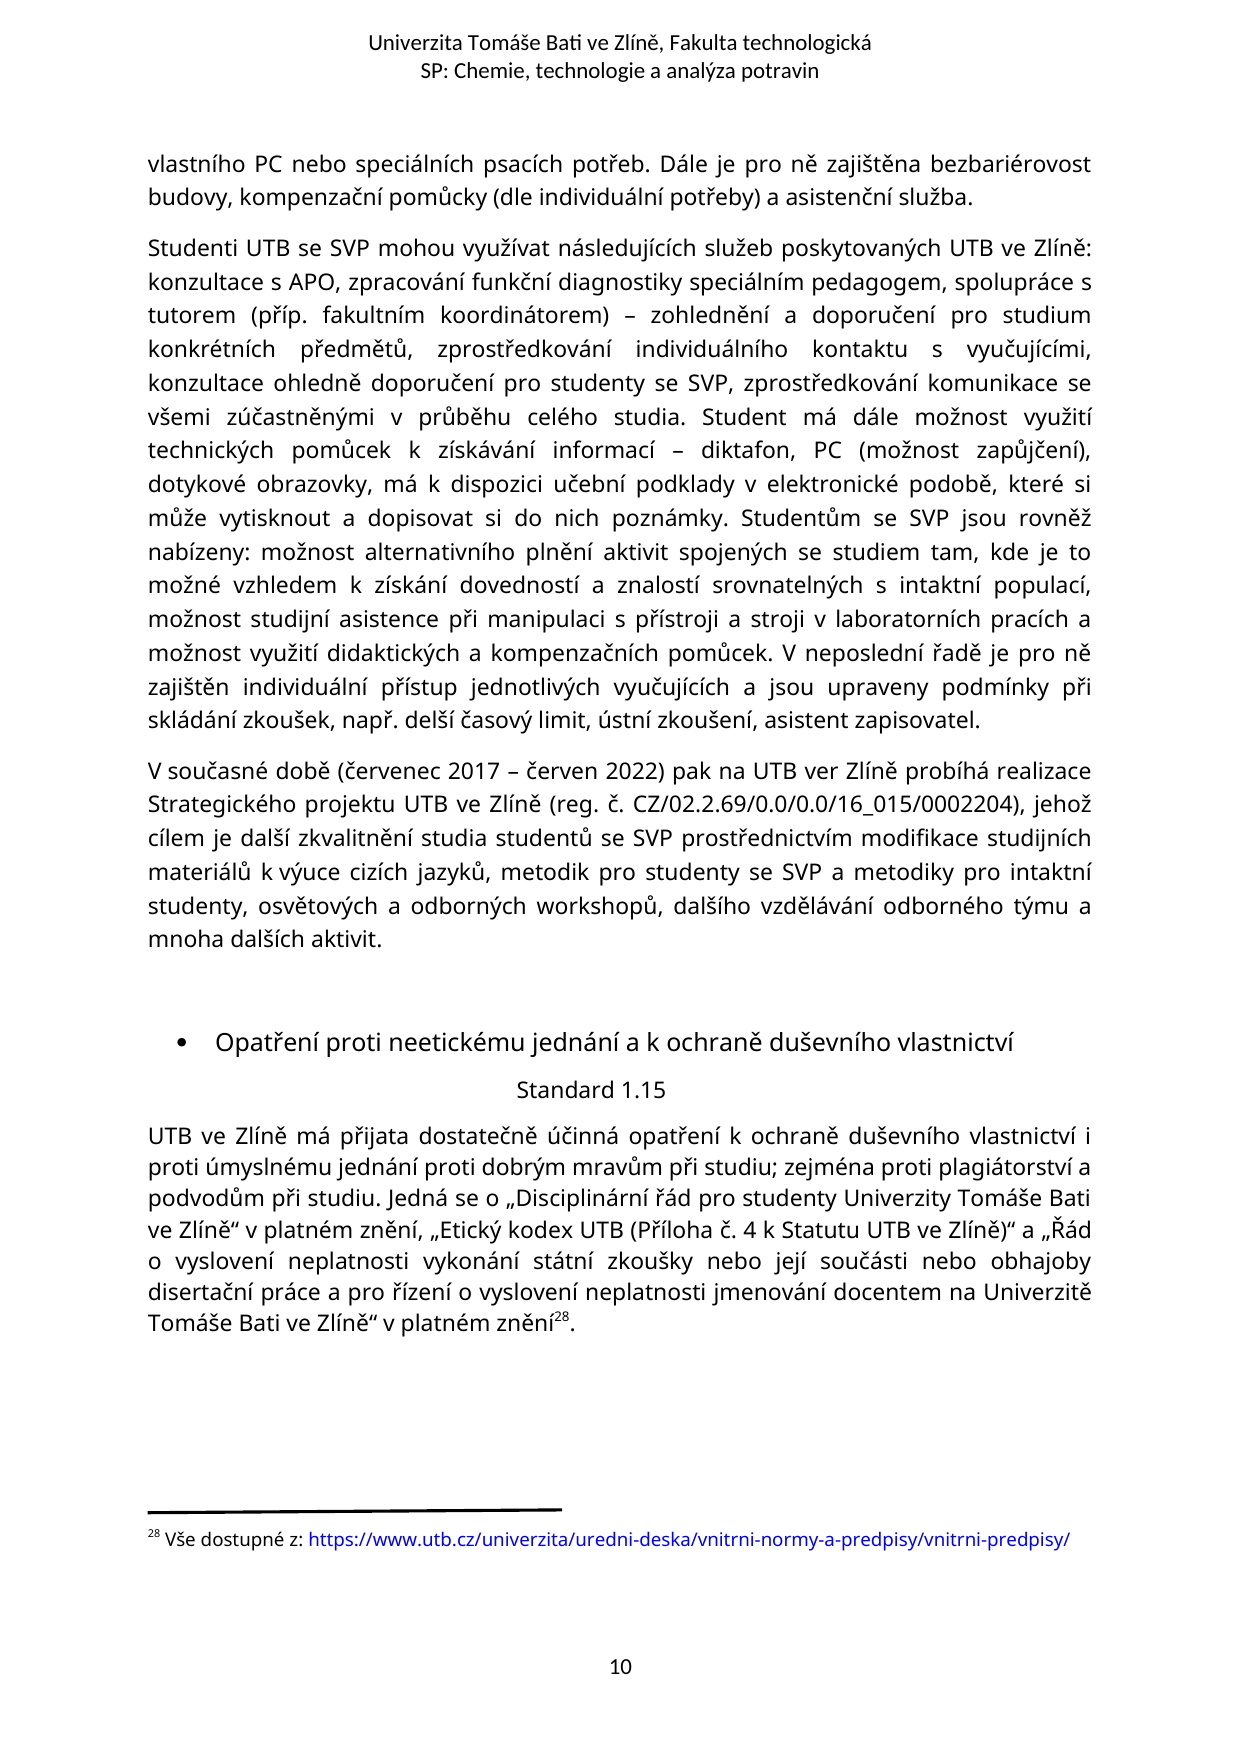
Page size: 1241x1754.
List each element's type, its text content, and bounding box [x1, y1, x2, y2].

text Standard 1.15 [148, 1073, 1093, 1105]
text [148, 148, 1093, 213]
text Studenti UTB se SVP mohou využívat následujících služeb poskytovaných UTB ve Zlíně: konzultace s APO, zpracování funkční diagnostiky speciálním pedagogem, spolupráce s tutorem (příp. fakultním koordinátorem) – zohlednění a doporučení pro studium konkrétních předmětů, zprostředkování individuálního kontaktu s vyučujícími, konzultace ohledně doporučení pro studenty se SVP, zprostředkování komunikace se všemi zúčastněnými v průběhu celého studia. Student má dále možnost využití technických pomůcek k získávání informací – diktafon, PC (možnost zapůjčení), dotykové obrazovky, má k dispozici učební podklady v elektronické podobě, které si může vytisknout a dopisovat si do nich poznámky. Studentům se SVP jsou rovněž nabízeny: možnost alternativního plnění aktivit spojených se studiem tam, kde je to možné vzhledem k získání dovedností a znalostí srovnatelných s intaktní populací, možnost studijní asistence při manipulaci s přístroji a stroji v laboratorních pracích a možnost využití didaktických a kompenzačních pomůcek. V neposlední řadě je pro ně zajištěn individuální přístup jednotlivých vyučujících a jsou upraveny podmínky při skládání zkoušek, např. delší časový limit, ústní zkoušení, asistent zapisovatel. [148, 232, 1093, 736]
text UTB ve Zlíně má přijata dostatečně účinná opatření k ochraně duševního vlastnictví i proti úmyslnému jednání proti dobrým mravům při studiu; zejména proti plagiátorství a podvodům při studiu. Jedná se o „Disciplinární řád pro studenty Univerzity Tomáše Bati ve Zlíně“ v platném znění, „Etický kodex UTB (Příloha č. 4 k Statutu UTB ve Zlíně)“ a „Řád o vyslovení neplatnosti vykonání státní zkoušky nebo její součásti nebo obhajoby disertační práce a pro řízení o vyslovení neplatnosti jmenování docentem na Univerzitě Tomáše Bati ve Zlíně“ v platném znění28. [148, 1120, 1093, 1338]
subtitle Opatření proti neetickému jednání a k ochraně duševního vlastnictví [177, 1024, 1093, 1058]
text 28 Vše dostupné z: https://www.utb.cz/univerzita/uredni-deska/vnitrni-normy-a-predpisy/vnitrni-predpisy/ [148, 1526, 1093, 1552]
text V současné době (červenec 2017 – červen 2022) pak na UTB ver Zlíně probíhá realizace Strategického projektu UTB ve Zlíně (reg. č. CZ/02.2.69/0.0/0.0/16_015/0002204), jehož cílem je další zkvalitnění studia studentů se SVP prostřednictvím modifikace studijních materiálů k výuce cizích jazyků, metodik pro studenty se SVP a metodiky pro intaktní studenty, osvětových a odborných workshopů, dalšího vzdělávání odborného týmu a mnoha dalších aktivit. [148, 755, 1093, 955]
